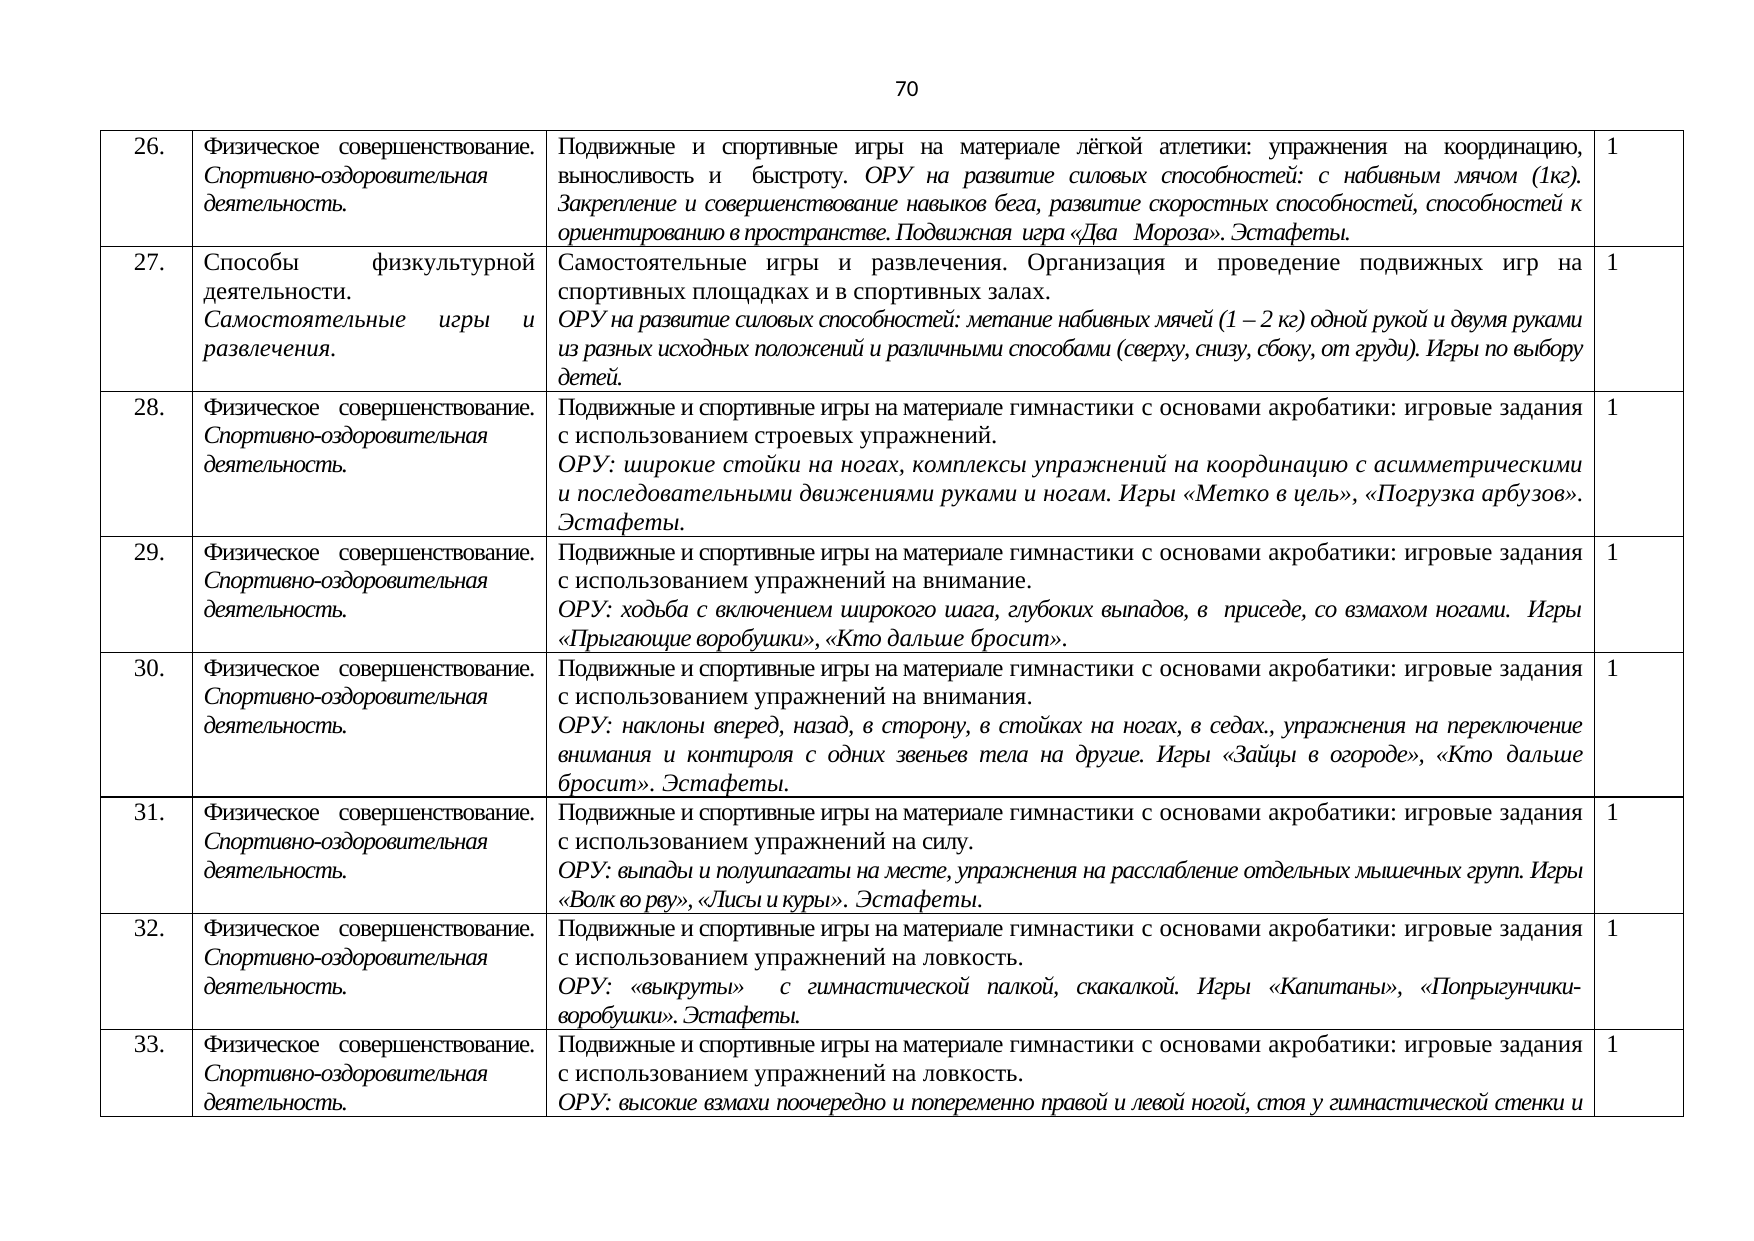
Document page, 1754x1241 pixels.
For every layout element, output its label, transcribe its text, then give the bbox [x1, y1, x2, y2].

table_cell Подвижные и спортивные игры на материале лёгкой атлетики: упражнения на координацию, выносливость и быстроту. ОРУ на развитие силовых способностей: с набивным мячом (1кг). Закрепление и совершенствование навыков бега, развитие скоростных способностей, способностей к ориентированию в пространстве. Подвижная игра «Два Мороза». Эстафеты. [547, 131, 1594, 246]
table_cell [193, 131, 546, 246]
table_cell [101, 247, 192, 391]
table_cell Физическое совершенствование. Спортивно-оздоровительная деятельность. [193, 914, 546, 1028]
table_cell 1 [1595, 798, 1683, 912]
table_cell Способы физкультурной деятельности. Самостоятельные игры и развлечения. [193, 247, 546, 391]
table_cell Физическое совершенствование. Спортивно-оздоровительная деятельность. [193, 653, 546, 796]
table_cell Подвижные и спортивные игры на материале гимнастики с основами акробатики: игровые задания с использованием упражнений на силу. ОРУ: выпады и полушпагаты на месте, упражнения на расслабление отдельных мышечных групп. Игры «Волк во рву», «Лисы и куры». Эстафеты. [547, 798, 1594, 912]
table_cell 1 [1595, 392, 1683, 536]
table_cell Самостоятельные игры и развлечения. Организация и проведение подвижных игр на спортивных площадках и в спортивных залах. ОРУ на развитие силовых способностей: метание набивных мячей (1 – 2 кг) одной рукой и двумя руками из разных исходных положений и различными способами (сверху, снизу, сбоку, от груди). Игры по выбору детей. [547, 247, 1594, 391]
table_cell 1 [1595, 653, 1683, 796]
table_cell [101, 653, 192, 796]
table_cell 1 [1595, 537, 1683, 652]
table_cell Физическое совершенствование. Спортивно-оздоровительная деятельность. [193, 392, 546, 536]
table_cell Физическое совершенствование. Спортивно-оздоровительная деятельность. [193, 537, 546, 652]
table_cell [101, 914, 192, 1028]
table_cell [101, 392, 192, 536]
table_cell [101, 798, 192, 912]
table_cell [101, 1030, 192, 1116]
table_cell 1 [1595, 1030, 1683, 1116]
table_cell Подвижные и спортивные игры на материале гимнастики с основами акробатики: игровые задания с использованием строевых упражнений. ОРУ: широкие стойки на ногах, комплексы упражнений на координацию с асимметрическими и последовательными движениями руками и ногам. Игры «Метко в цель», «Погрузка арбузов». Эстафеты. [547, 392, 1594, 536]
table_cell 1 [1595, 914, 1683, 1028]
table_cell 1 [1595, 247, 1683, 391]
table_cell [193, 1030, 546, 1116]
table_cell Подвижные и спортивные игры на материале гимнастики с основами акробатики: игровые задания с использованием упражнений на внимания. ОРУ: наклоны вперед, назад, в сторону, в стойках на ногах, в седах., упражнения на переключение внимания и контироля с одних звеньев тела на другие. Игры «Зайцы в огороде», «Кто дальше бросит». Эстафеты. [547, 653, 1594, 796]
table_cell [547, 1030, 1594, 1116]
table_cell Физическое совершенствование. Спортивно-оздоровительная деятельность. [193, 798, 546, 912]
table_cell [101, 537, 192, 652]
table_cell Подвижные и спортивные игры на материале гимнастики с основами акробатики: игровые задания с использованием упражнений на ловкость. ОРУ: «выкруты» с гимнастической палкой, скакалкой. Игры «Капитаны», «Попрыгунчики-воробушки». Эстафеты. [547, 914, 1594, 1028]
table_cell [101, 131, 192, 246]
table_cell 1 [1595, 131, 1683, 246]
table_cell Подвижные и спортивные игры на материале гимнастики с основами акробатики: игровые задания с использованием упражнений на внимание. ОРУ: ходьба с включением широкого шага, глубоких выпадов, в приседе, со взмахом ногами. Игры «Прыгающие воробушки», «Кто дальше бросит». [547, 537, 1594, 652]
